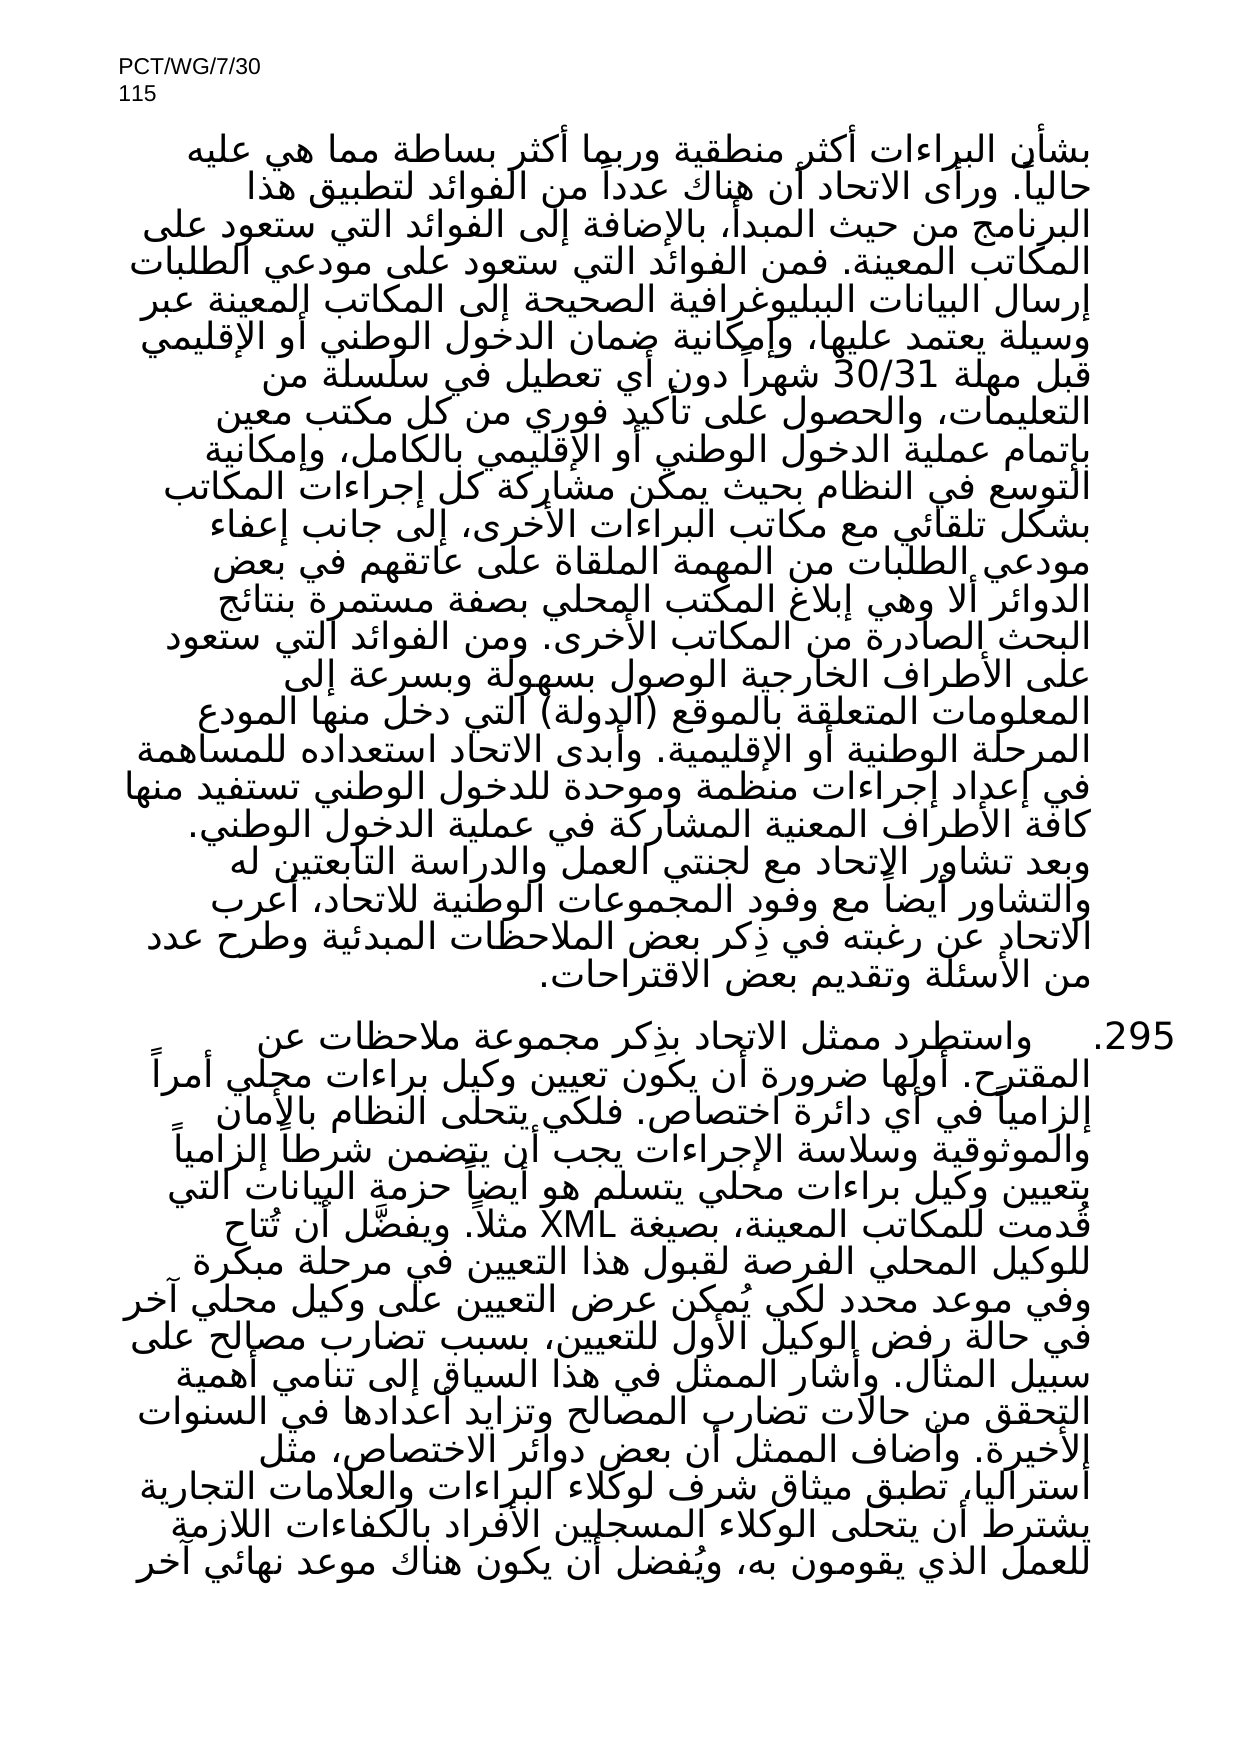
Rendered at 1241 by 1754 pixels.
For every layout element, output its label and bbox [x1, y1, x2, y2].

text [118, 1020, 1092, 1582]
text [118, 132, 1092, 995]
